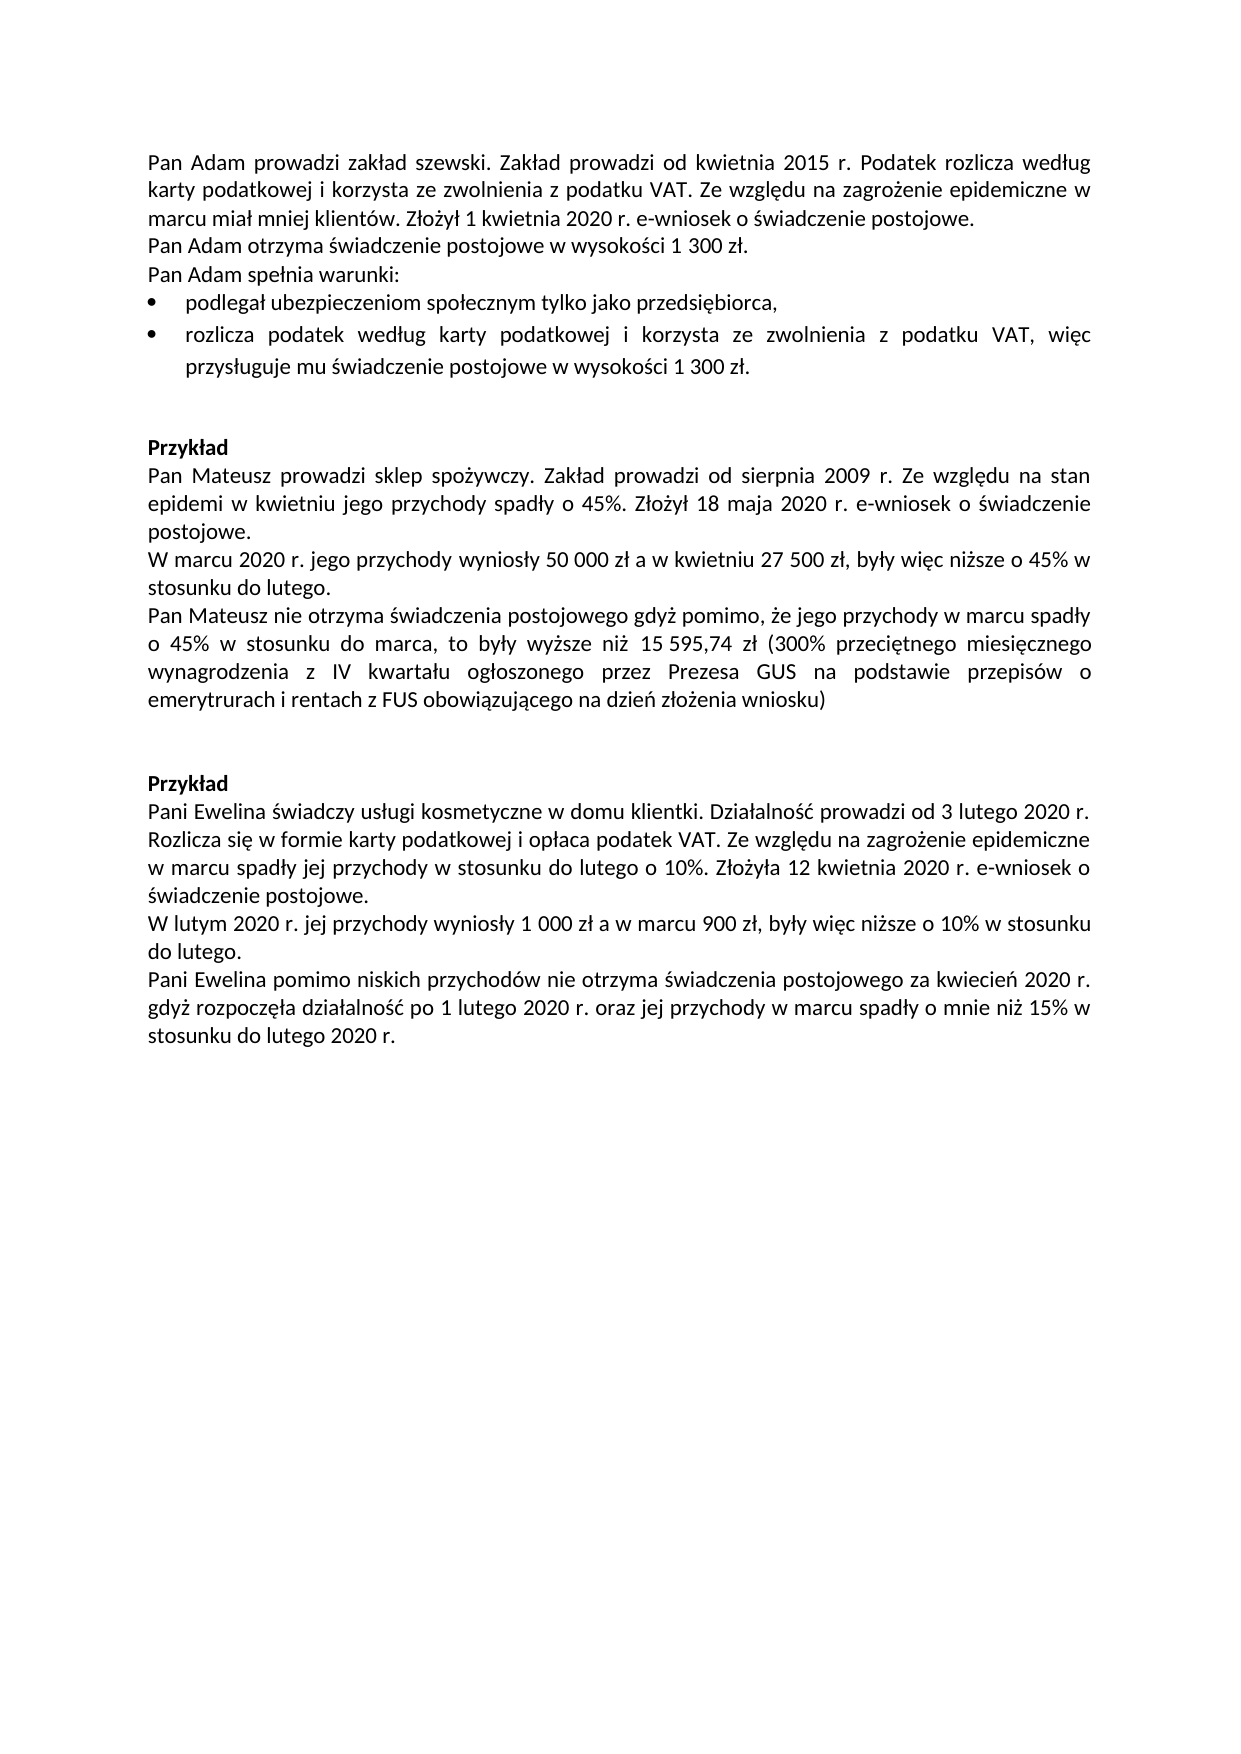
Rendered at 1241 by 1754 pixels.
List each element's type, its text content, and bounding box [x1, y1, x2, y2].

text Pan Mateusz prowadzi sklep spożywczy. Zakład prowadzi od sierpnia 2009 r. Ze względu na stan epidemi w kwietniu jego przychody spadły o 45%. Złożył 18 maja 2020 r. e-wniosek o świadczenie postojowe. [148, 461, 1093, 545]
text Pan Mateusz nie otrzyma świadczenia postojowego gdyż pomimo, że jego przychody w marcu spadły o 45% w stosunku do marca, to były wyższe niż 15 595,74 zł (300% przeciętnego miesięcznego wynagrodzenia z IV kwartału ogłoszonego przez Prezesa GUS na podstawie przepisów o emerytrurach i rentach z FUS obowiązującego na dzień złożenia wniosku) [148, 601, 1093, 713]
text Pan Adam spełnia warunki: [148, 260, 1093, 288]
list podlegał ubezpieczeniom społecznym tylko jako przedsiębiorca, [148, 288, 1093, 316]
text Przykład [148, 433, 1093, 461]
text W lutym 2020 r. jej przychody wyniosły 1 000 zł a w marcu 900 zł, były więc niższe o 10% w stosunku do lutego. [148, 909, 1093, 966]
text Pan Adam otrzyma świadczenie postojowe w wysokości 1 300 zł. [148, 232, 1093, 260]
text Przykład [148, 769, 1093, 797]
list rozlicza podatek według karty podatkowej i korzysta ze zwolnienia z podatku VAT, więc przysługuje mu świadczenie postojowe w wysokości 1 300 zł. [148, 320, 1093, 380]
text Pani Ewelina pomimo niskich przychodów nie otrzyma świadczenia postojowego za kwiecień 2020 r. gdyż rozpoczęła działalność po 1 lutego 2020 r. oraz jej przychody w marcu spadły o mnie niż 15% w stosunku do lutego 2020 r. [148, 966, 1093, 1049]
text W marcu 2020 r. jego przychody wyniosły 50 000 zł a w kwietniu 27 500 zł, były więc niższe o 45% w stosunku do lutego. [148, 545, 1093, 601]
text Pan Adam prowadzi zakład szewski. Zakład prowadzi od kwietnia 2015 r. Podatek rozlicza według karty podatkowej i korzysta ze zwolnienia z podatku VAT. Ze względu na zagrożenie epidemiczne w marcu miał mniej klientów. Złożył 1 kwietnia 2020 r. e-wniosek o świadczenie postojowe. [148, 148, 1093, 232]
text Pani Ewelina świadczy usługi kosmetyczne w domu klientki. Działalność prowadzi od 3 lutego 2020 r. Rozlicza się w formie karty podatkowej i opłaca podatek VAT. Ze względu na zagrożenie epidemiczne w marcu spadły jej przychody w stosunku do lutego o 10%. Złożyła 12 kwietnia 2020 r. e-wniosek o świadczenie postojowe. [148, 797, 1093, 909]
